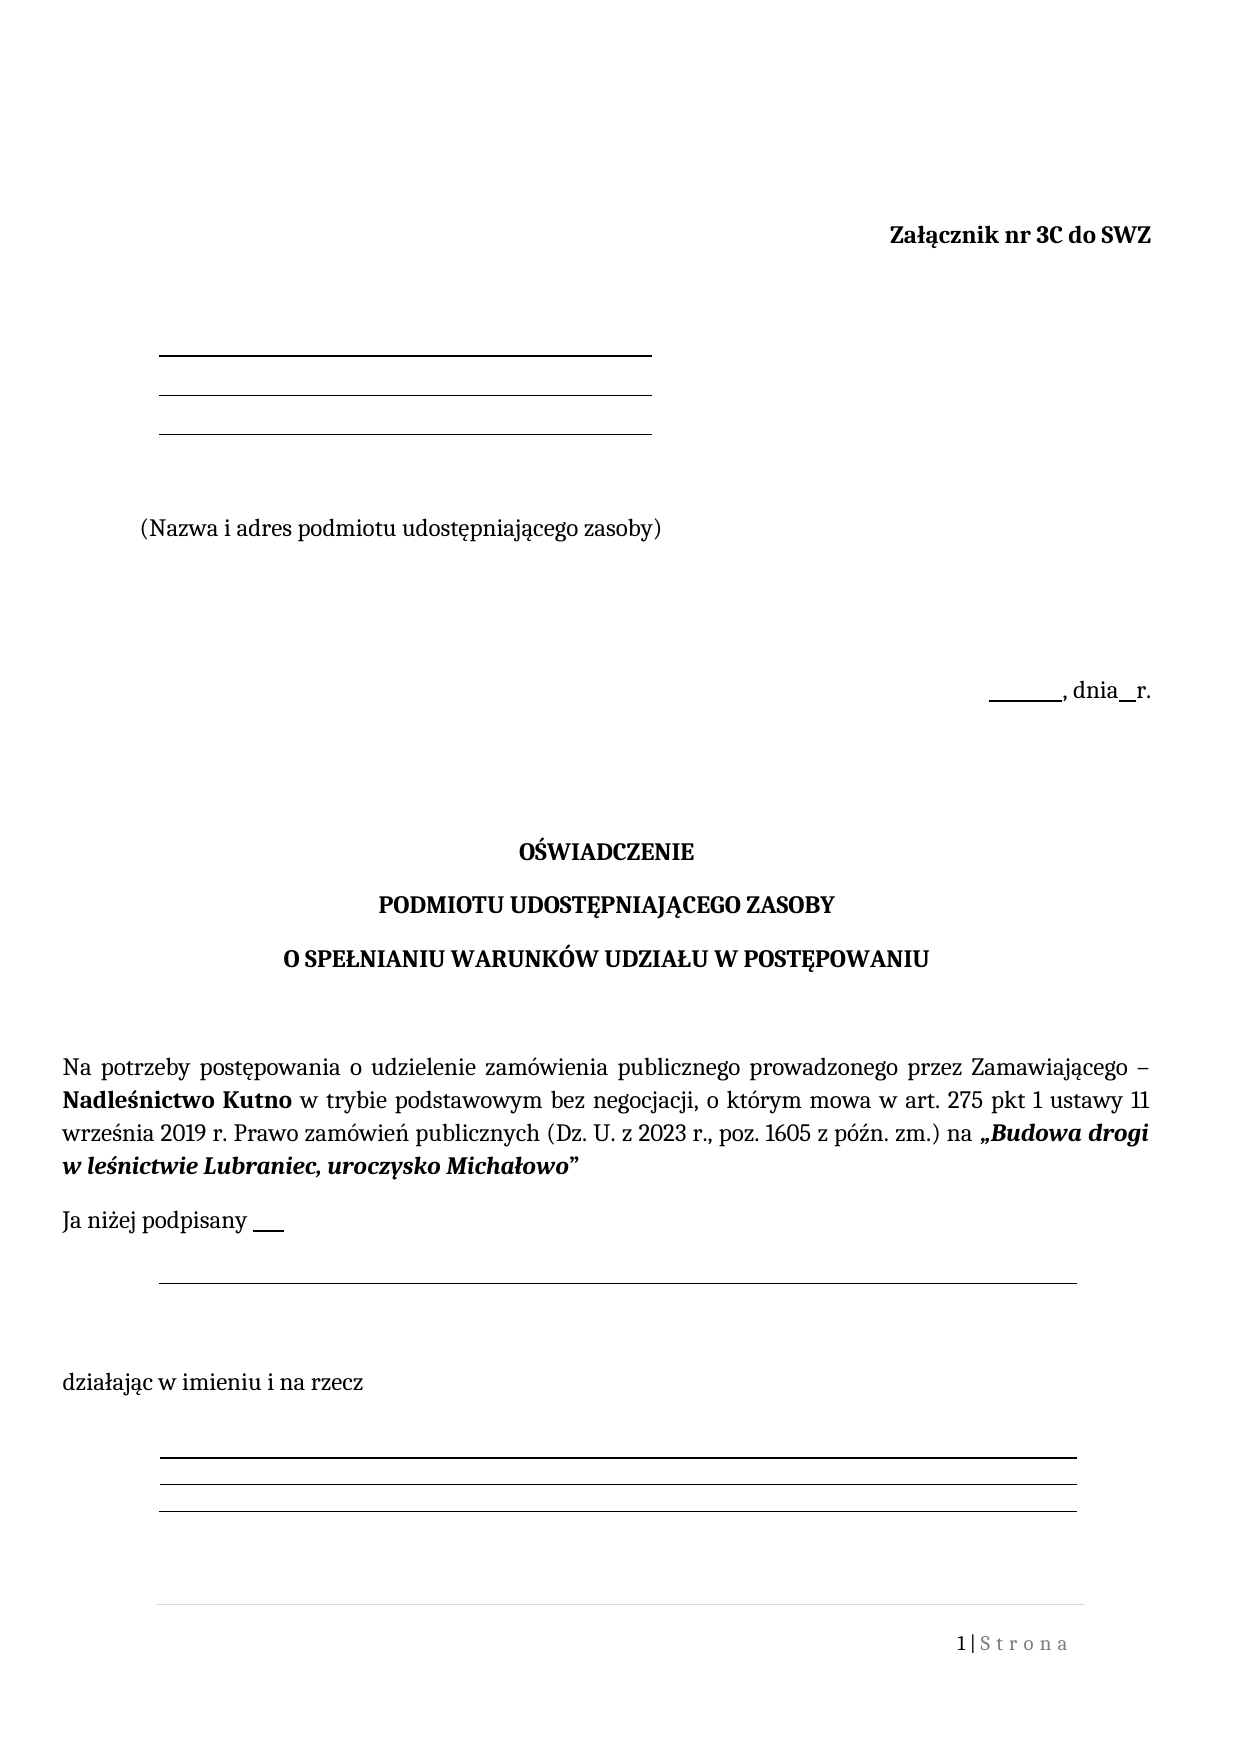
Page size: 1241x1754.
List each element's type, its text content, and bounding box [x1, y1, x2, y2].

text O SPEŁNIANIU WARUNKÓW UDZIAŁU W POSTĘPOWANIU [62, 945, 1151, 974]
text Załącznik nr 3C do SWZ [62, 221, 1151, 250]
text działając w imieniu i na rzecz [62, 1368, 1151, 1396]
text Na potrzeby postępowania o udzielenie zamówienia publicznego prowadzonego przez Zamawiającego – Nadleśnictwo Kutno w trybie podstawowym bez negocjacji, o którym mowa w art. 275 pkt 1 ustawy 11 września 2019 r. Prawo zamówień publicznych (Dz. U. z 2023 r., poz. 1605 z późn. zm.) na „Budowa drogi w leśnictwie Lubraniec, uroczysko Michałowo” [62, 1053, 1151, 1181]
text PODMIOTU UDOSTĘPNIAJĄCEGO ZASOBY [62, 891, 1151, 920]
text Ja niżej podpisany [62, 1206, 1151, 1234]
text OŚWIADCZENIE [62, 837, 1151, 866]
text , dnia r. [62, 676, 1151, 705]
text (Nazwa i adres podmiotu udostępniającego zasoby) [62, 514, 1151, 543]
